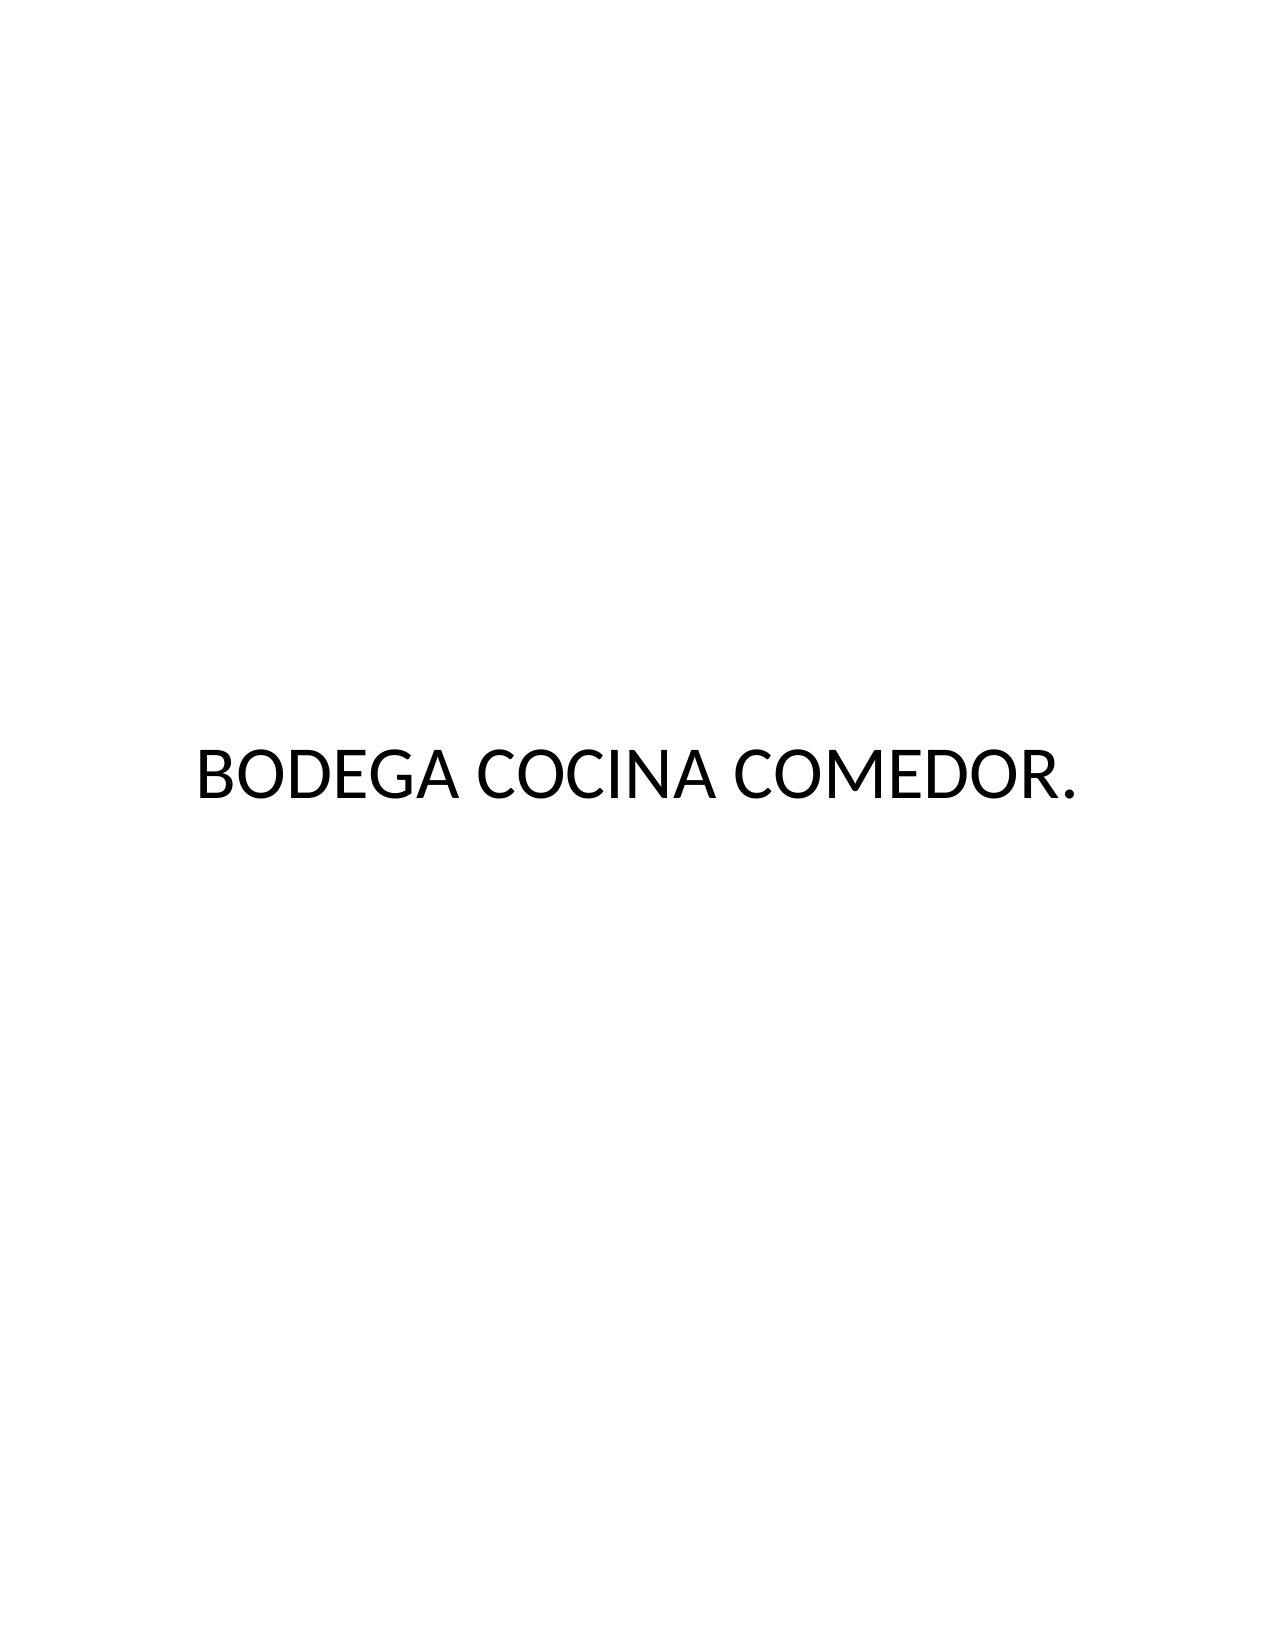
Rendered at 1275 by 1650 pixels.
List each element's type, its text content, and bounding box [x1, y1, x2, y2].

text BODEGA COCINA COMEDOR. [177, 725, 1098, 817]
